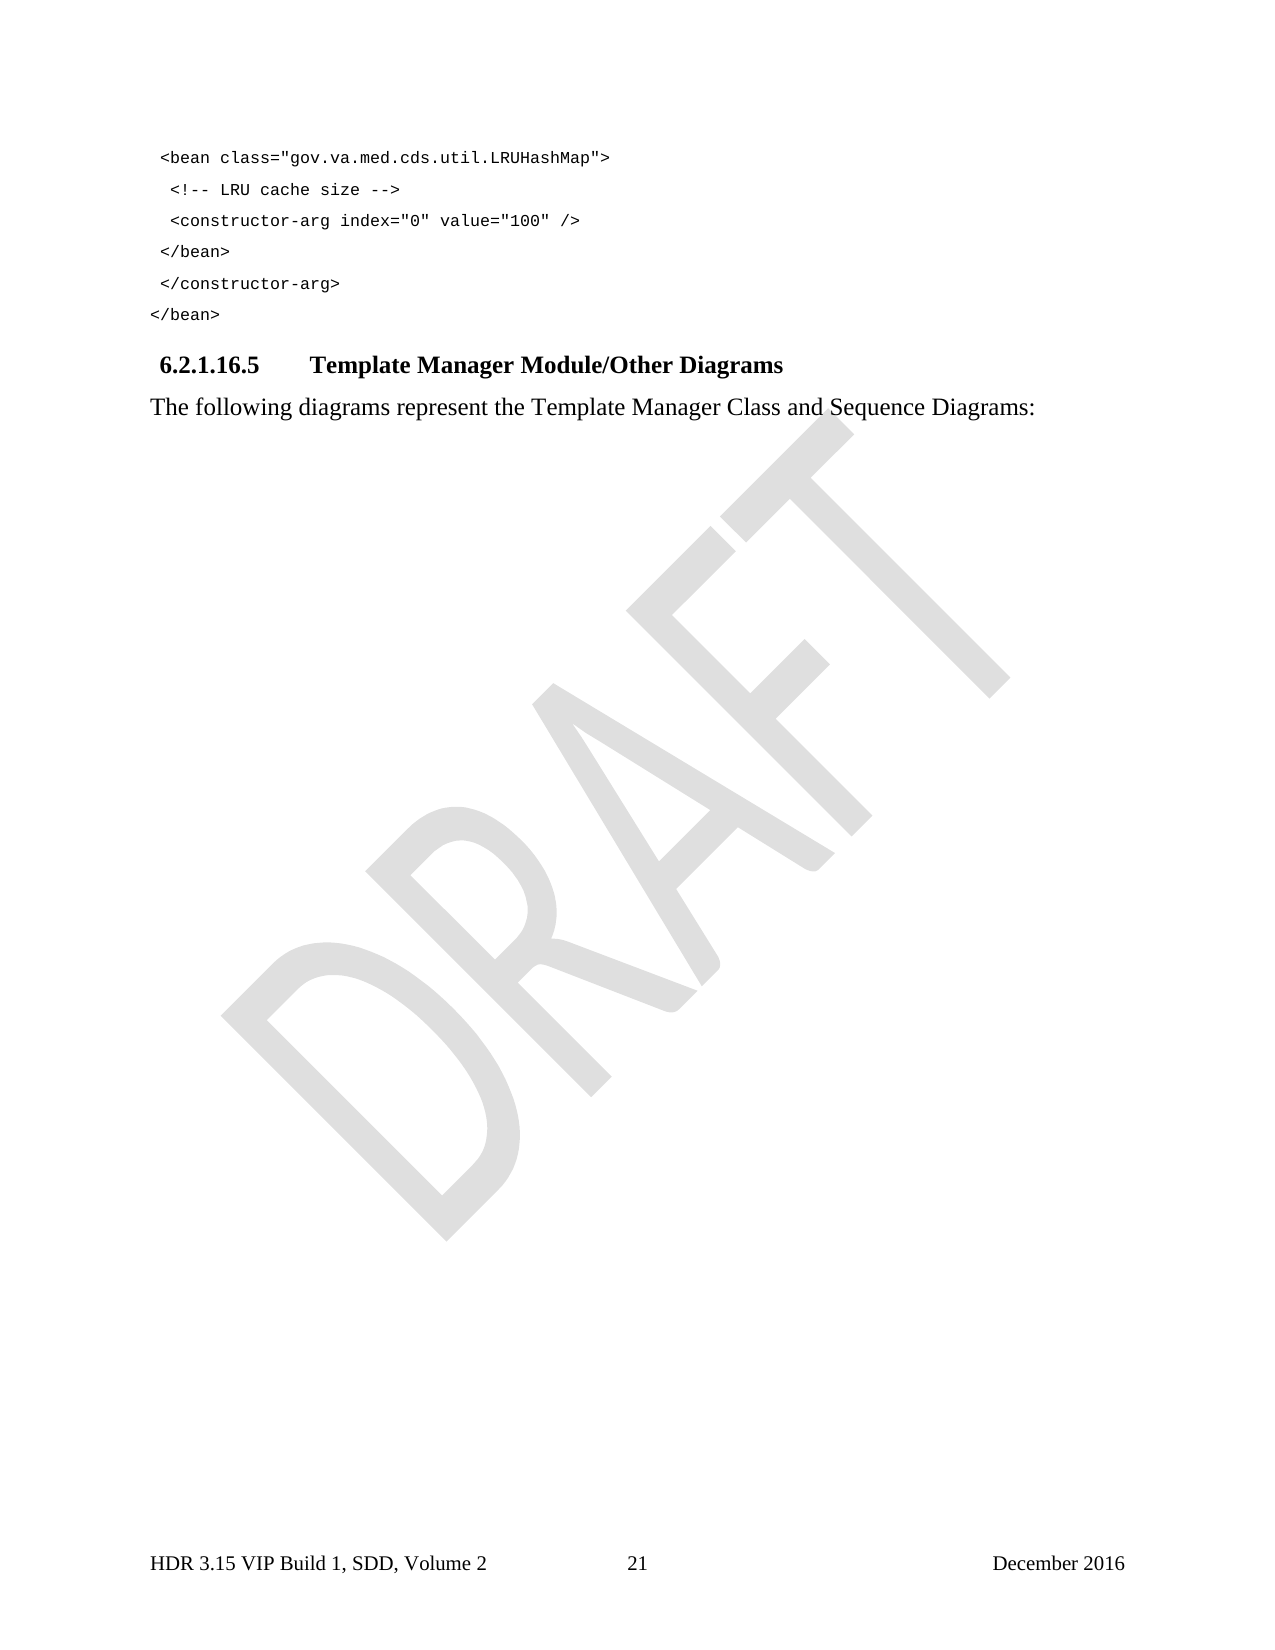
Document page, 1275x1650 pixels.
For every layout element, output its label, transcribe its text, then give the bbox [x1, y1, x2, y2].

text The following diagrams represent the Template Manager Class and Sequence Diagrams: [150, 392, 1125, 421]
subtitle Template Manager Module/Other Diagrams [159, 351, 1125, 379]
text </bean> [150, 307, 1125, 326]
text </bean> [150, 244, 1125, 263]
text </constructor-arg> [150, 275, 1125, 294]
text <!-- LRU cache size --> [150, 181, 1125, 200]
text <bean class="gov.va.med.cds.util.LRUHashMap"> [150, 150, 1125, 169]
text <constructor-arg index="0" value="100" /> [150, 213, 1125, 232]
